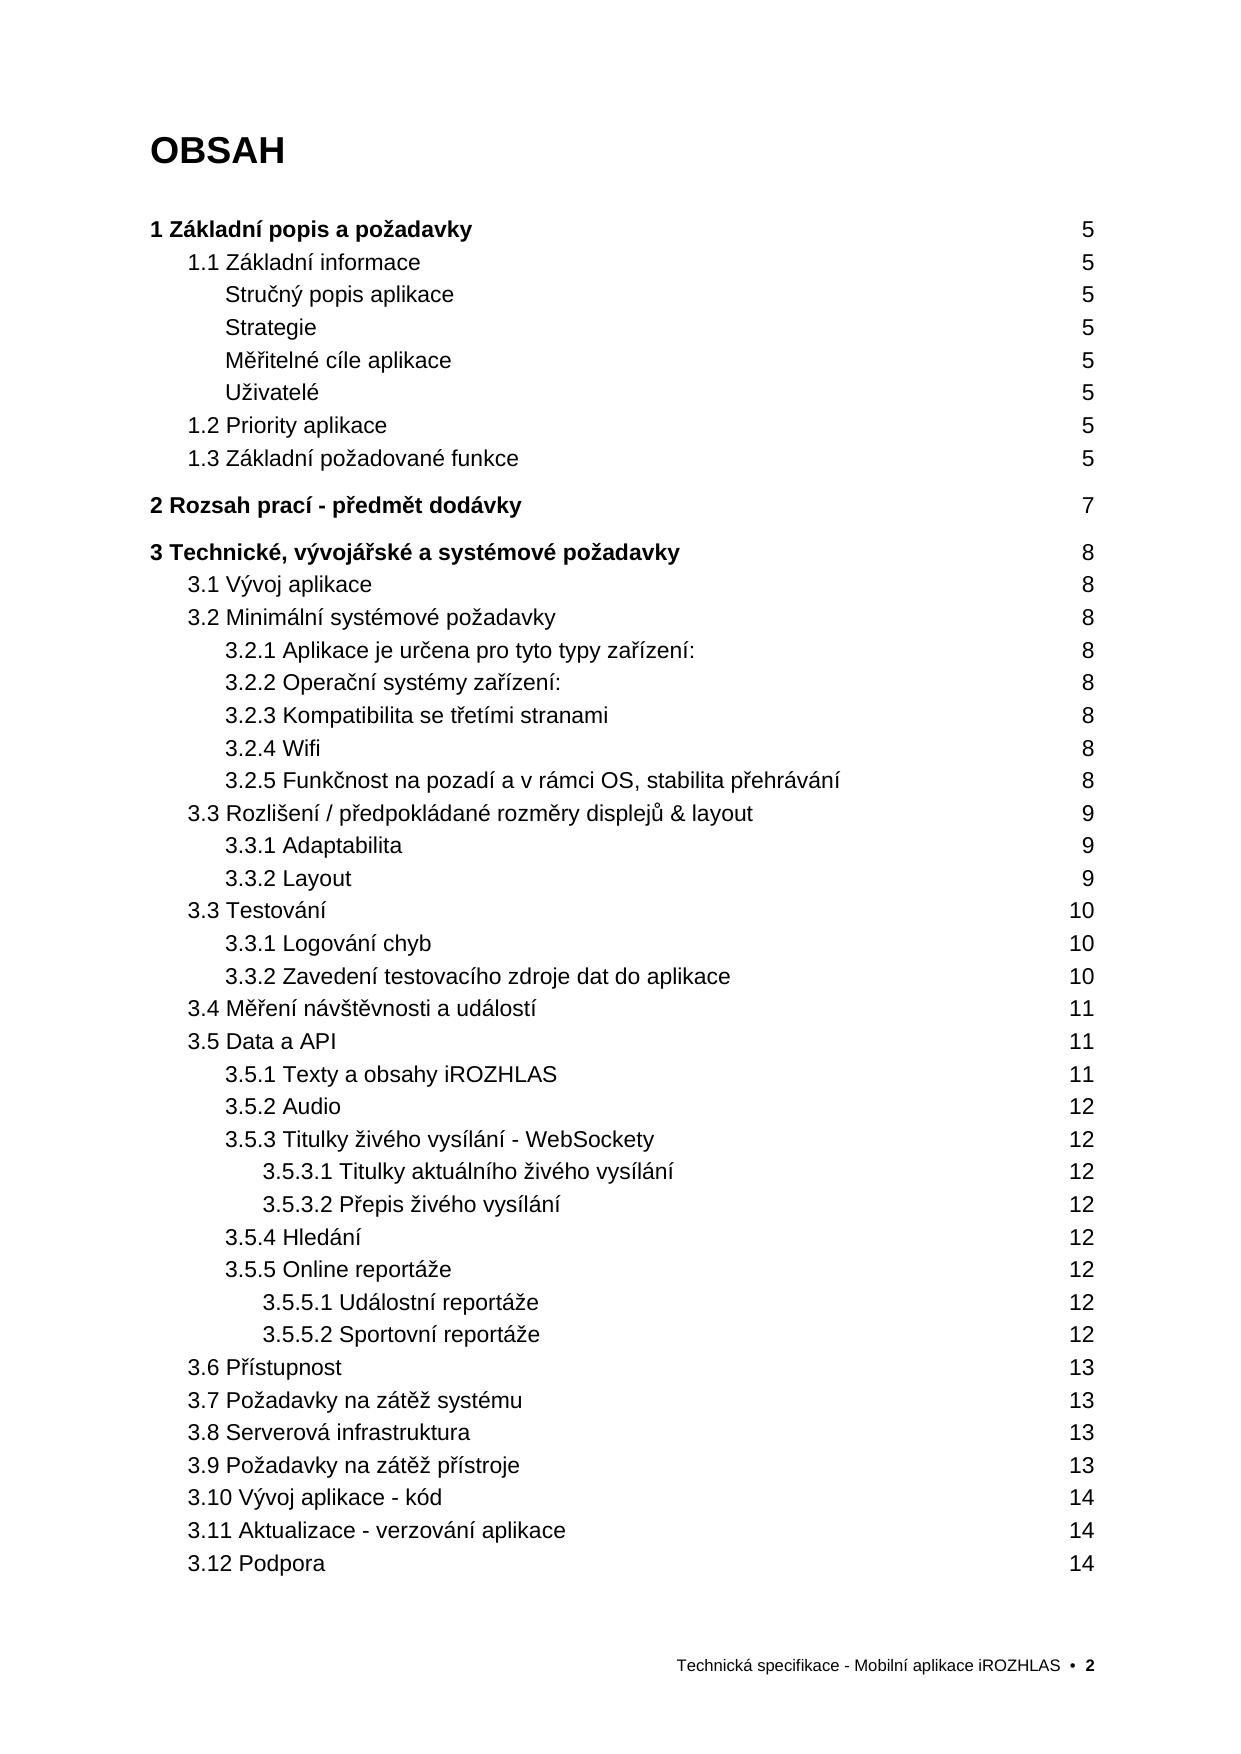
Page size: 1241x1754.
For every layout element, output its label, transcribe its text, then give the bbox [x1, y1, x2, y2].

text OBSAH [150, 128, 1094, 171]
